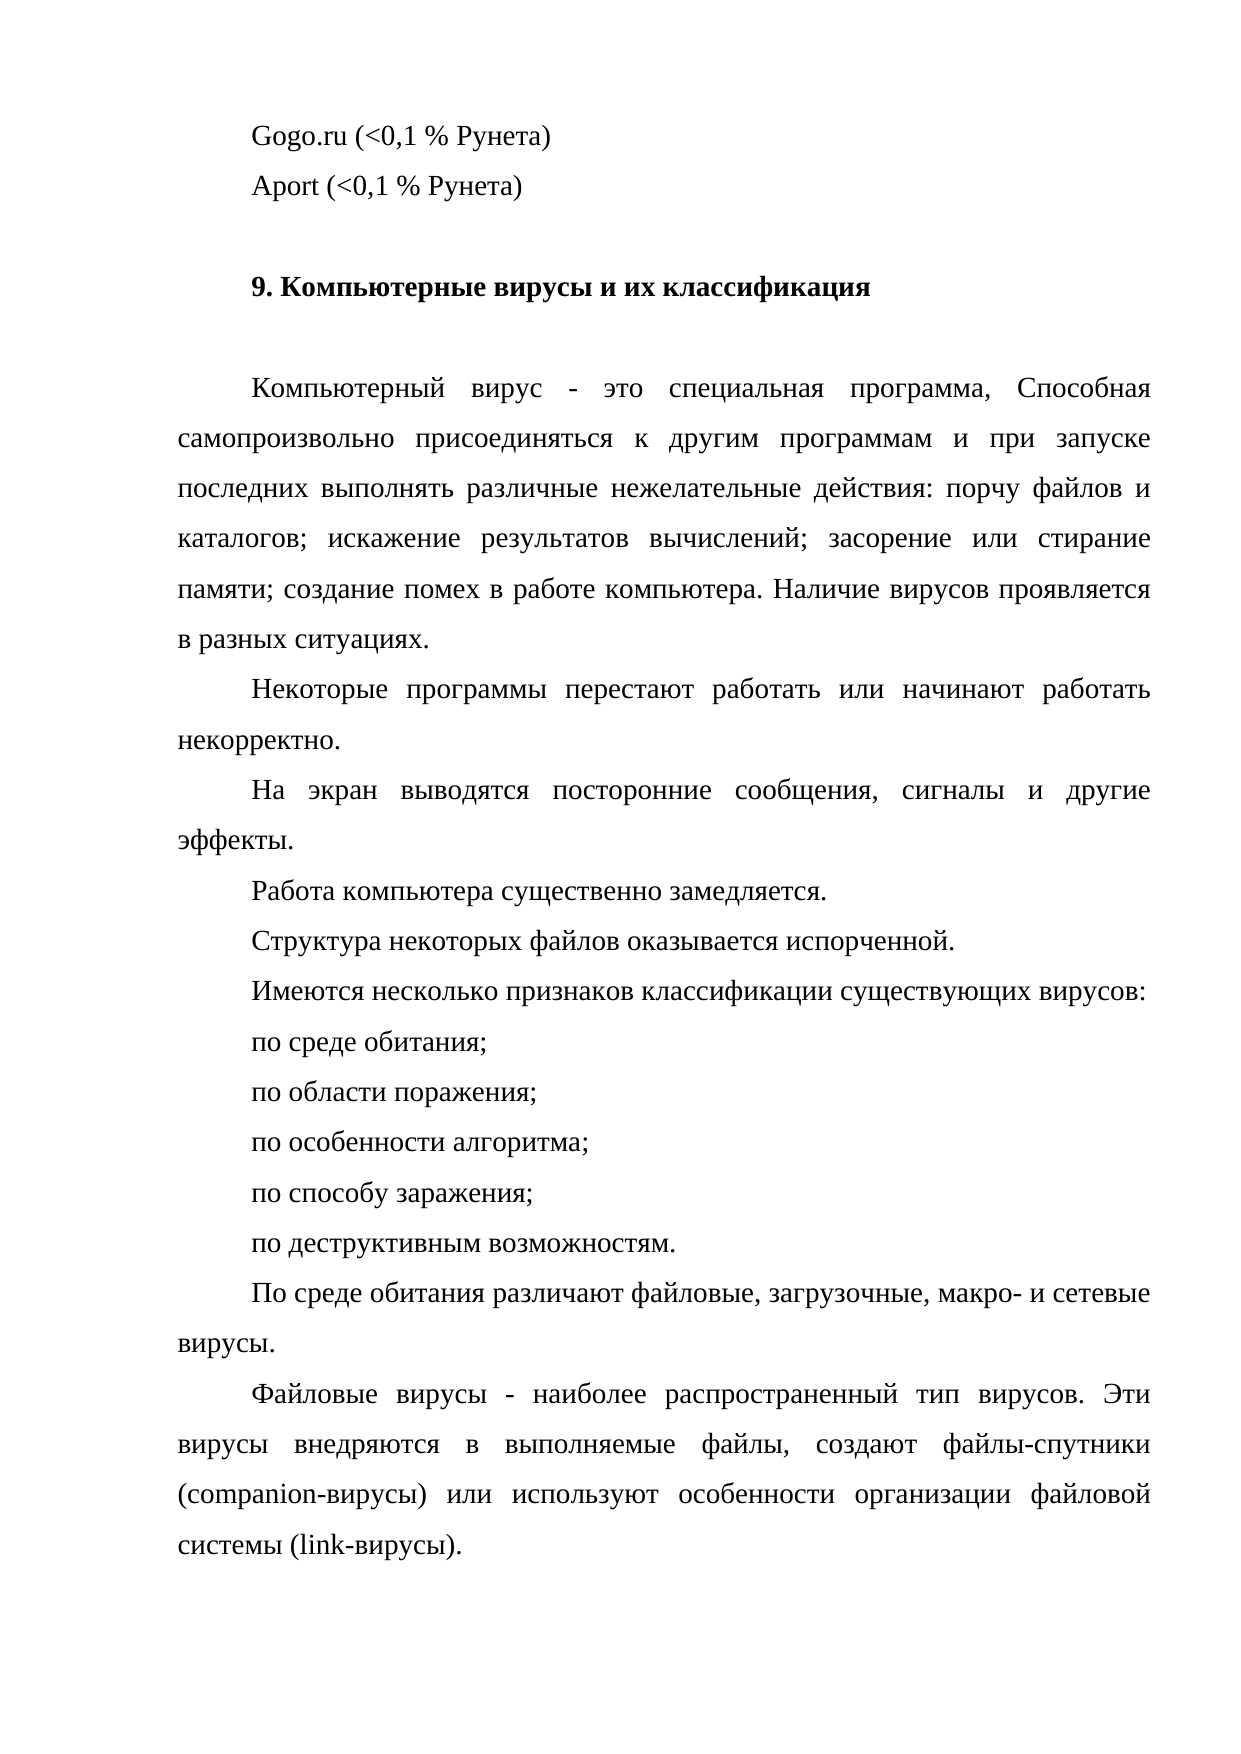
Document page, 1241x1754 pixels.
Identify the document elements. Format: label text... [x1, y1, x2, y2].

text Некоторые программы перестают работать или начинают работать некорректно. [177, 672, 1152, 755]
text Aport (<0,1 % Рунета) [177, 168, 1152, 202]
text Gogo.ru (<0,1 % Рунета) [177, 118, 1152, 152]
text Имеются несколько признаков классификации существующих вирусов: [177, 973, 1152, 1007]
text На экран выводятся посторонние сообщения, сигналы и другие эффекты. [177, 772, 1152, 856]
text по деструктивным возможностям. [177, 1225, 1152, 1258]
text по области поражения; [177, 1074, 1152, 1108]
text по способу заражения; [177, 1175, 1152, 1208]
text Работа компьютера существенно замедляется. [177, 873, 1152, 906]
text По среде обитания различают файловые, загрузочные, макро- и сетевые вирусы. [177, 1275, 1152, 1359]
text Компьютерный вирус - это специальная программа, Способная самопроизвольно присоединяться к другим программам и при запуске последних выполнять различные нежелательные действия: порчу файлов и каталогов; искажение результатов вычислений; засорение или стирание памяти; создание помех в работе компьютера. Наличие вирусов проявляется в разных ситуациях. [177, 370, 1152, 655]
text по среде обитания; [177, 1024, 1152, 1057]
text по особенности алгоритма; [177, 1124, 1152, 1158]
text Структура некоторых файлов оказывается испорченной. [177, 923, 1152, 957]
text Файловые вирусы - наиболее распространенный тип вирусов. Эти вирусы внедряются в выполняемые файлы, создают файлы-спутники (companion-вирусы) или используют особенности организации файловой системы (link-вирусы). [177, 1376, 1152, 1560]
text 9. Компьютерные вирусы и их классификация [177, 269, 1152, 303]
